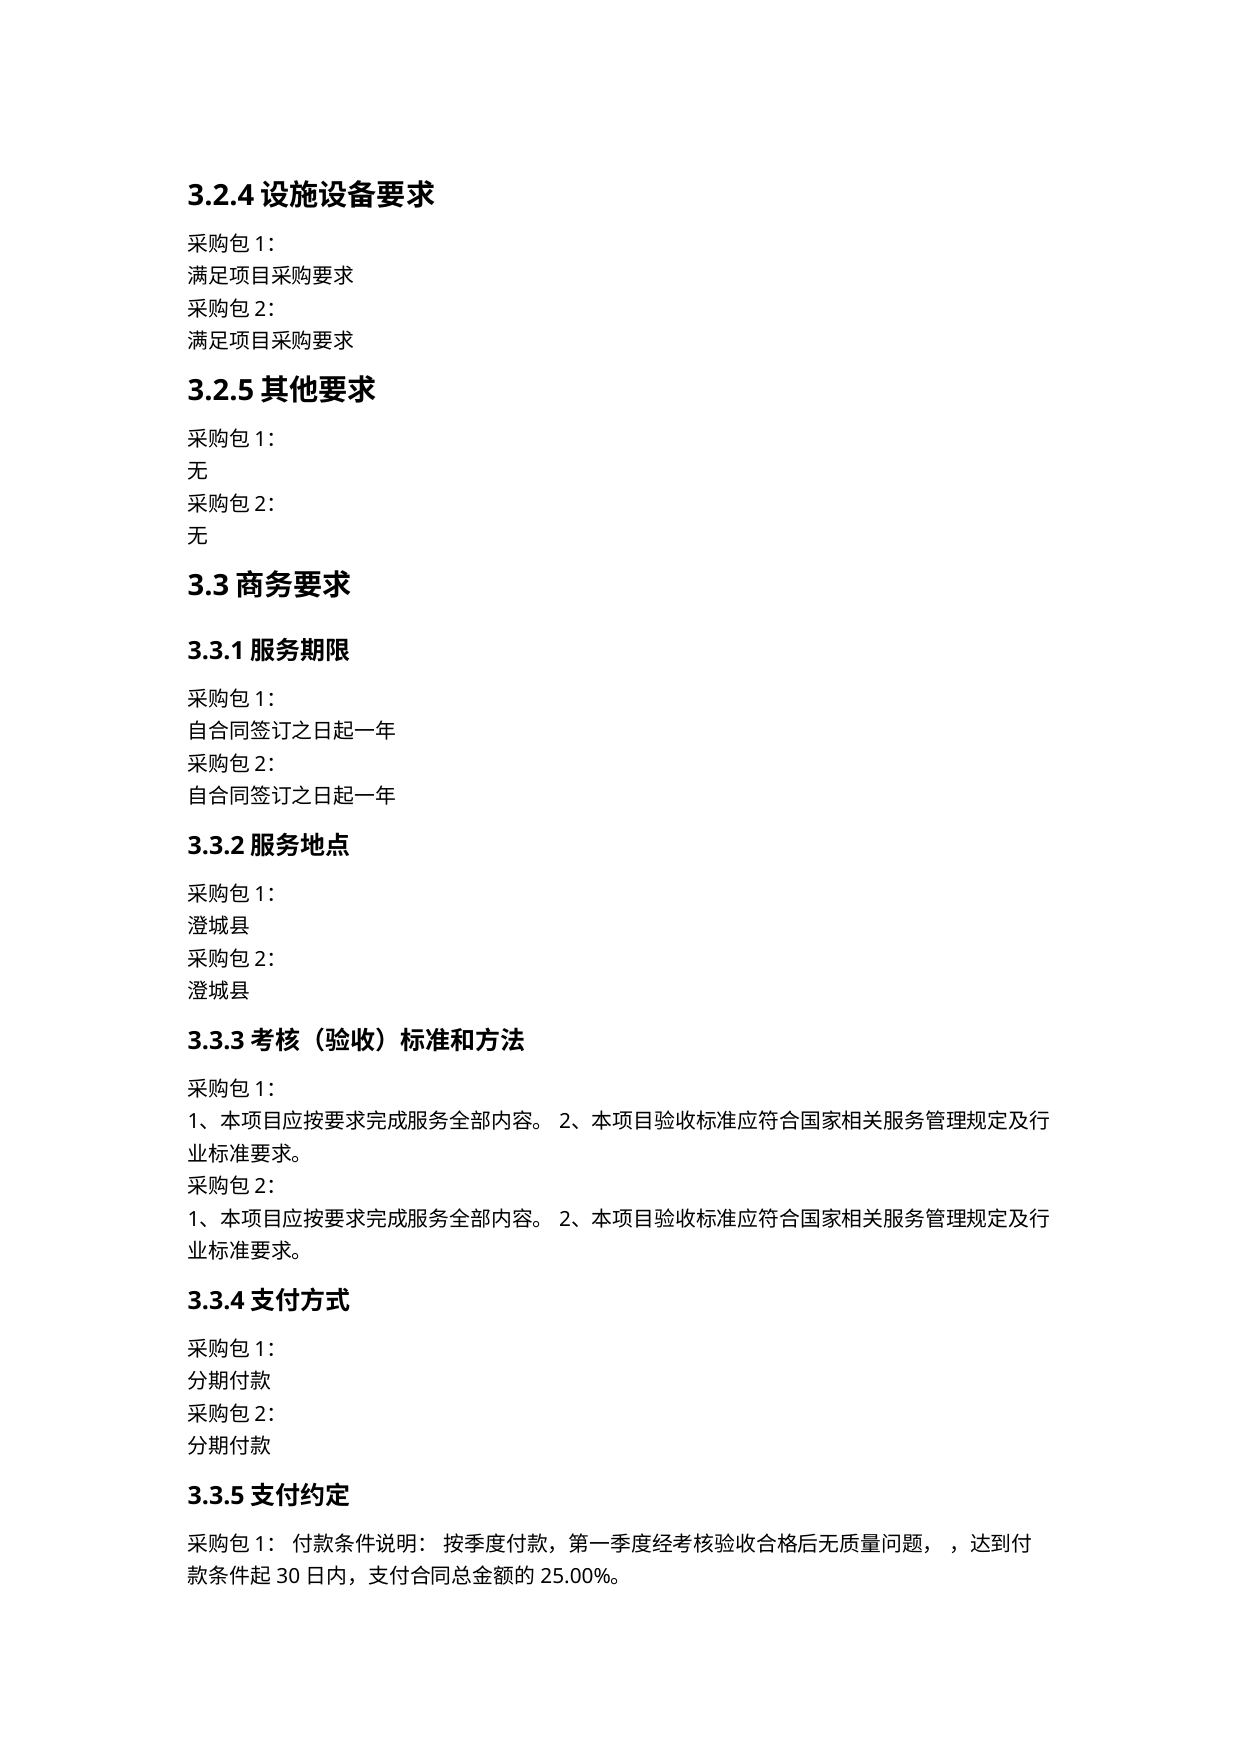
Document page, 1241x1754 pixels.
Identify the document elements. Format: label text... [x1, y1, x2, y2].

text 采购包2： [187, 747, 1053, 779]
text 3.3.3考核（验收）标准和方法 [187, 1007, 1053, 1072]
text 分期付款 [187, 1429, 1053, 1462]
text 3.3商务要求 [187, 552, 1053, 617]
text 采购包2： [187, 1397, 1053, 1429]
text 采购包1： [187, 682, 1053, 714]
text 3.3.2服务地点 [187, 812, 1053, 877]
text 采购包1： 付款条件说明： 按季度付款，第一季度经考核验收合格后无质量问题， ，达到付款条件起 30 日内，支付合同总金额的 25.00%。 [187, 1527, 1053, 1592]
text 自合同签订之日起一年 [187, 779, 1053, 812]
text 满足项目采购要求 [187, 324, 1053, 357]
text 无 [187, 454, 1053, 487]
text 采购包2： [187, 942, 1053, 974]
text 澄城县 [187, 909, 1053, 942]
text 分期付款 [187, 1364, 1053, 1397]
text 自合同签订之日起一年 [187, 714, 1053, 747]
text 采购包1： [187, 877, 1053, 909]
text 3.3.4支付方式 [187, 1267, 1053, 1332]
text 3.3.5支付约定 [187, 1462, 1053, 1527]
text 3.2.5其他要求 [187, 357, 1053, 422]
text 采购包1： [187, 227, 1053, 259]
text 采购包2： [187, 1169, 1053, 1202]
text 采购包1： [187, 1332, 1053, 1364]
text 澄城县 [187, 974, 1053, 1007]
text 采购包1： [187, 1072, 1053, 1104]
text 3.3.1服务期限 [187, 617, 1053, 682]
text 无 [187, 519, 1053, 552]
text 3.2.4设施设备要求 [187, 162, 1053, 227]
text 采购包2： [187, 292, 1053, 324]
text 满足项目采购要求 [187, 259, 1053, 292]
text 1、本项目应按要求完成服务全部内容。 2、本项目验收标准应符合国家相关服务管理规定及行业标准要求。 [187, 1104, 1053, 1169]
text 1、本项目应按要求完成服务全部内容。 2、本项目验收标准应符合国家相关服务管理规定及行业标准要求。 [187, 1202, 1053, 1267]
text 采购包2： [187, 487, 1053, 519]
text 采购包1： [187, 422, 1053, 454]
